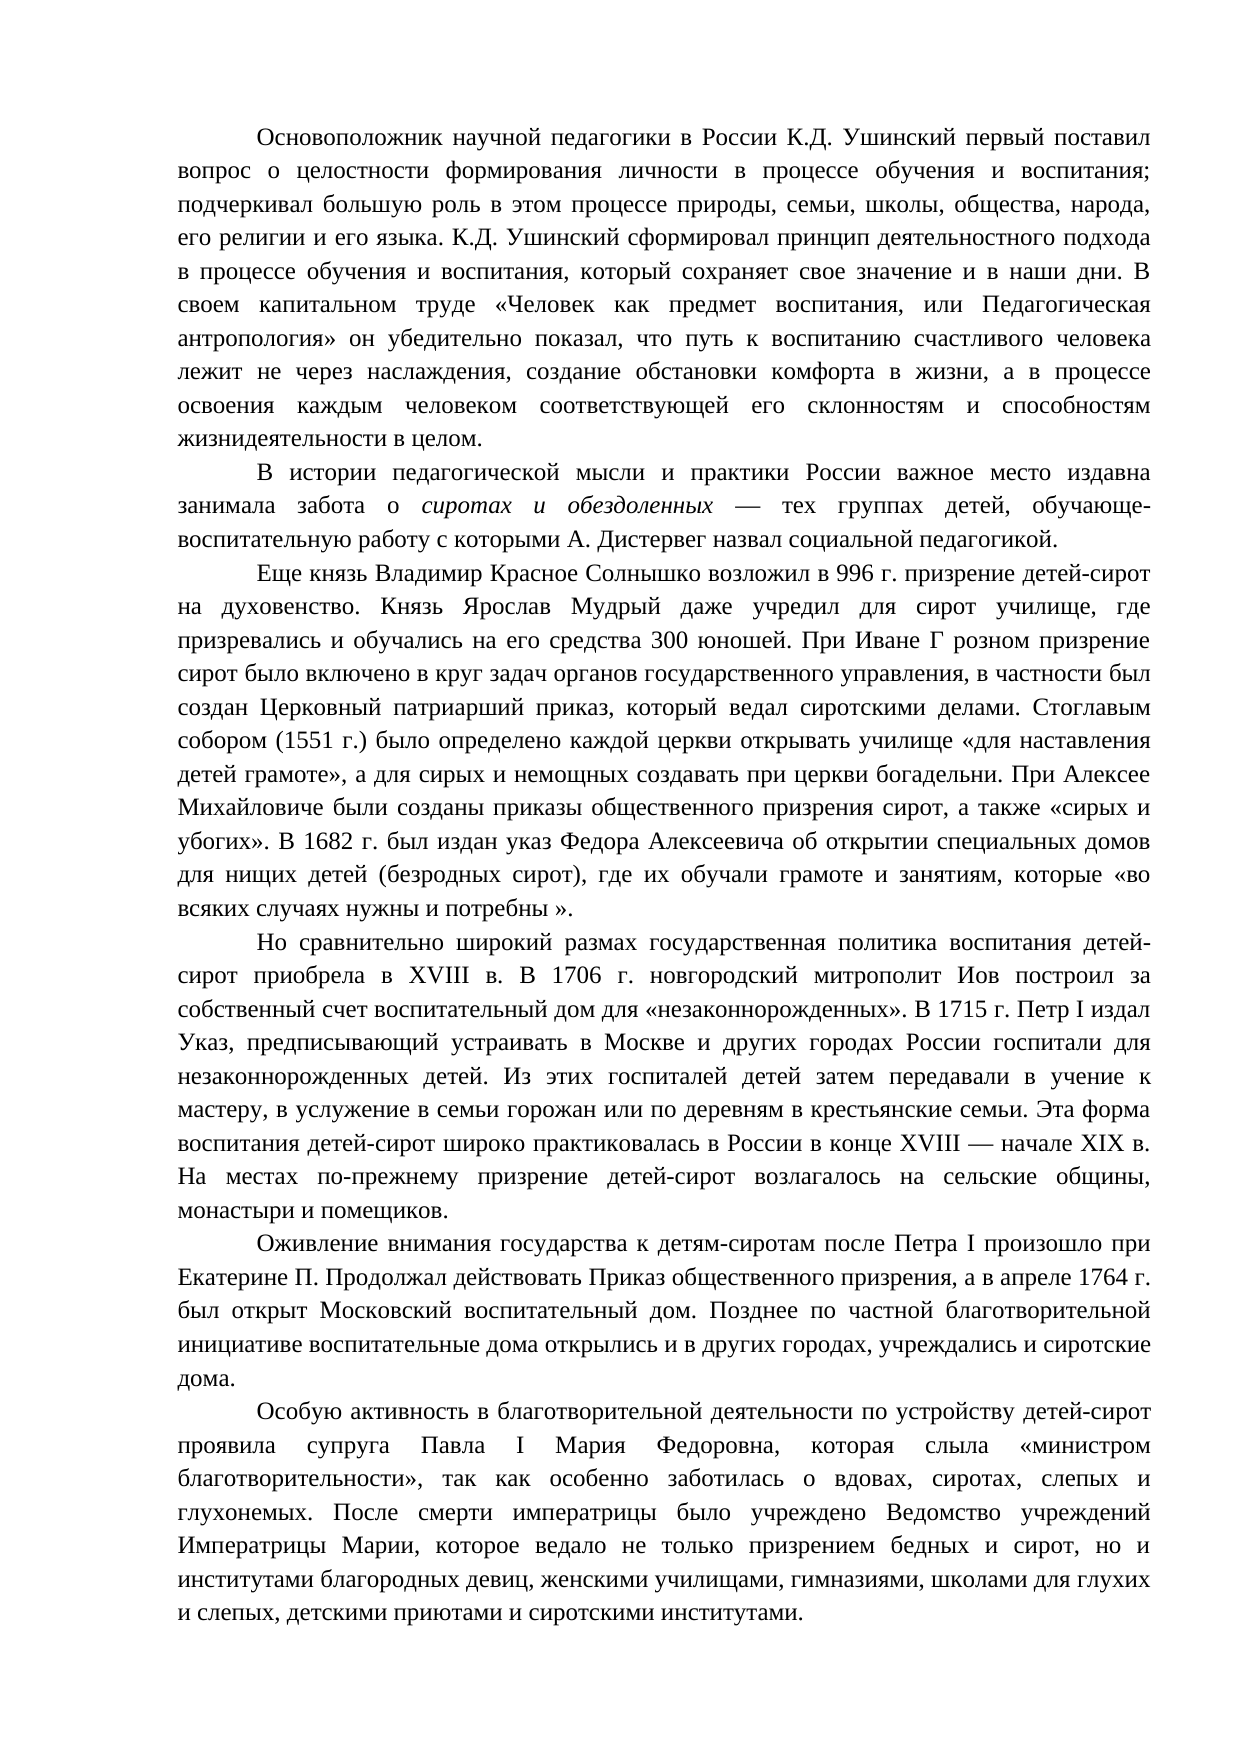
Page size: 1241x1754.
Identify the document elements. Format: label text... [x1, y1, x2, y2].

text Основоположник научной педагогики в России К.Д. Ушинский первый поставил вопрос о целостности формирования личности в процессе обучения и воспитания; подчеркивал большую роль в этом процессе природы, семьи, школы, общества, народа, его религии и его языка. К.Д. Ушинский сформировал принцип деятельностного подхода в процессе обучения и воспитания, который сохраняет свое значение и в наши дни. В своем капитальном труде «Человек как предмет воспитания, или Педагогическая антропология» он убедительно показал, что путь к воспитанию счастливого человека лежит не через наслаждения, создание обстановки комфорта в жизни, а в процессе освоения каждым человеком соответствующей его склонностям и способностям жизнидеятельности в целом. [177, 118, 1152, 453]
text Еще князь Владимир Красное Солнышко возложил в 996 г. призрение детей-сирот на духовенство. Князь Ярослав Мудрый даже учредил для сирот училище, где призревались и обучались на его средства 300 юношей. При Иване Г розном призрение сирот было включено в круг задач органов государственного управления, в частности был создан Церковный патриарший приказ, который ведал сиротскими делами. Стоглавым собором (1551 г.) было определено каждой церкви открывать училище «для наставления детей грамоте», а для сирых и немощных создавать при церкви богадельни. При Алексее Михайловиче были созданы приказы общественного призрения сирот, а также «сирых и убогих». В 1682 г. был издан указ Федора Алексеевича об открытии специальных домов для нищих детей (безродных сирот), где их обучали грамоте и занятиям, которые «во всяких случаях нужны и потребны ». [177, 554, 1152, 923]
text В истории педагогической мысли и практики России важное место издавна занимала забота о сиротах и обездоленных — тех группах детей, обучающе-воспитательную работу с которыми А. Дистервег назвал социальной педагогикой. [177, 453, 1152, 554]
text Оживление внимания государства к детям-сиротам после Петра I произошло при Екатерине П. Продолжал действовать Приказ общественного призрения, а в апреле 1764 г. был открыт Московский воспитательный дом. Позднее по частной благотворительной инициативе воспитательные дома открылись и в других городах, учреждались и сиротские дома. [177, 1225, 1152, 1393]
text Но сравнительно широкий размах государственная политика воспитания детей-сирот приобрела в XVIII в. В 1706 г. новгородский митрополит Иов построил за собственный счет воспитательный дом для «незаконнорожденных». В 1715 г. Петр I издал Указ, предписывающий устраивать в Москве и других городах России госпитали для незаконнорожденных детей. Из этих госпиталей детей затем передавали в учение к мастеру, в услужение в семьи горожан или по деревням в крестьянские семьи. Эта форма воспитания детей-сирот широко практиковалась в России в конце XVIII — начале XIX в. На местах по-прежнему призрение детей-сирот возлагалось на сельские общины, монастыри и помещиков. [177, 923, 1152, 1225]
text Особую активность в благотворительной деятельности по устройству детей-сирот проявила супруга Павла I Мария Федоровна, которая слыла «министром благотворительности», так как особенно заботилась о вдовах, сиротах, слепых и глухонемых. После смерти императрицы было учреждено Ведомство учреждений Императрицы Марии, которое ведало не только призрением бедных и сирот, но и институтами благородных девиц, женскими училищами, гимназиями, школами для глухих и слепых, детскими приютами и сиротскими институтами. [177, 1393, 1152, 1627]
